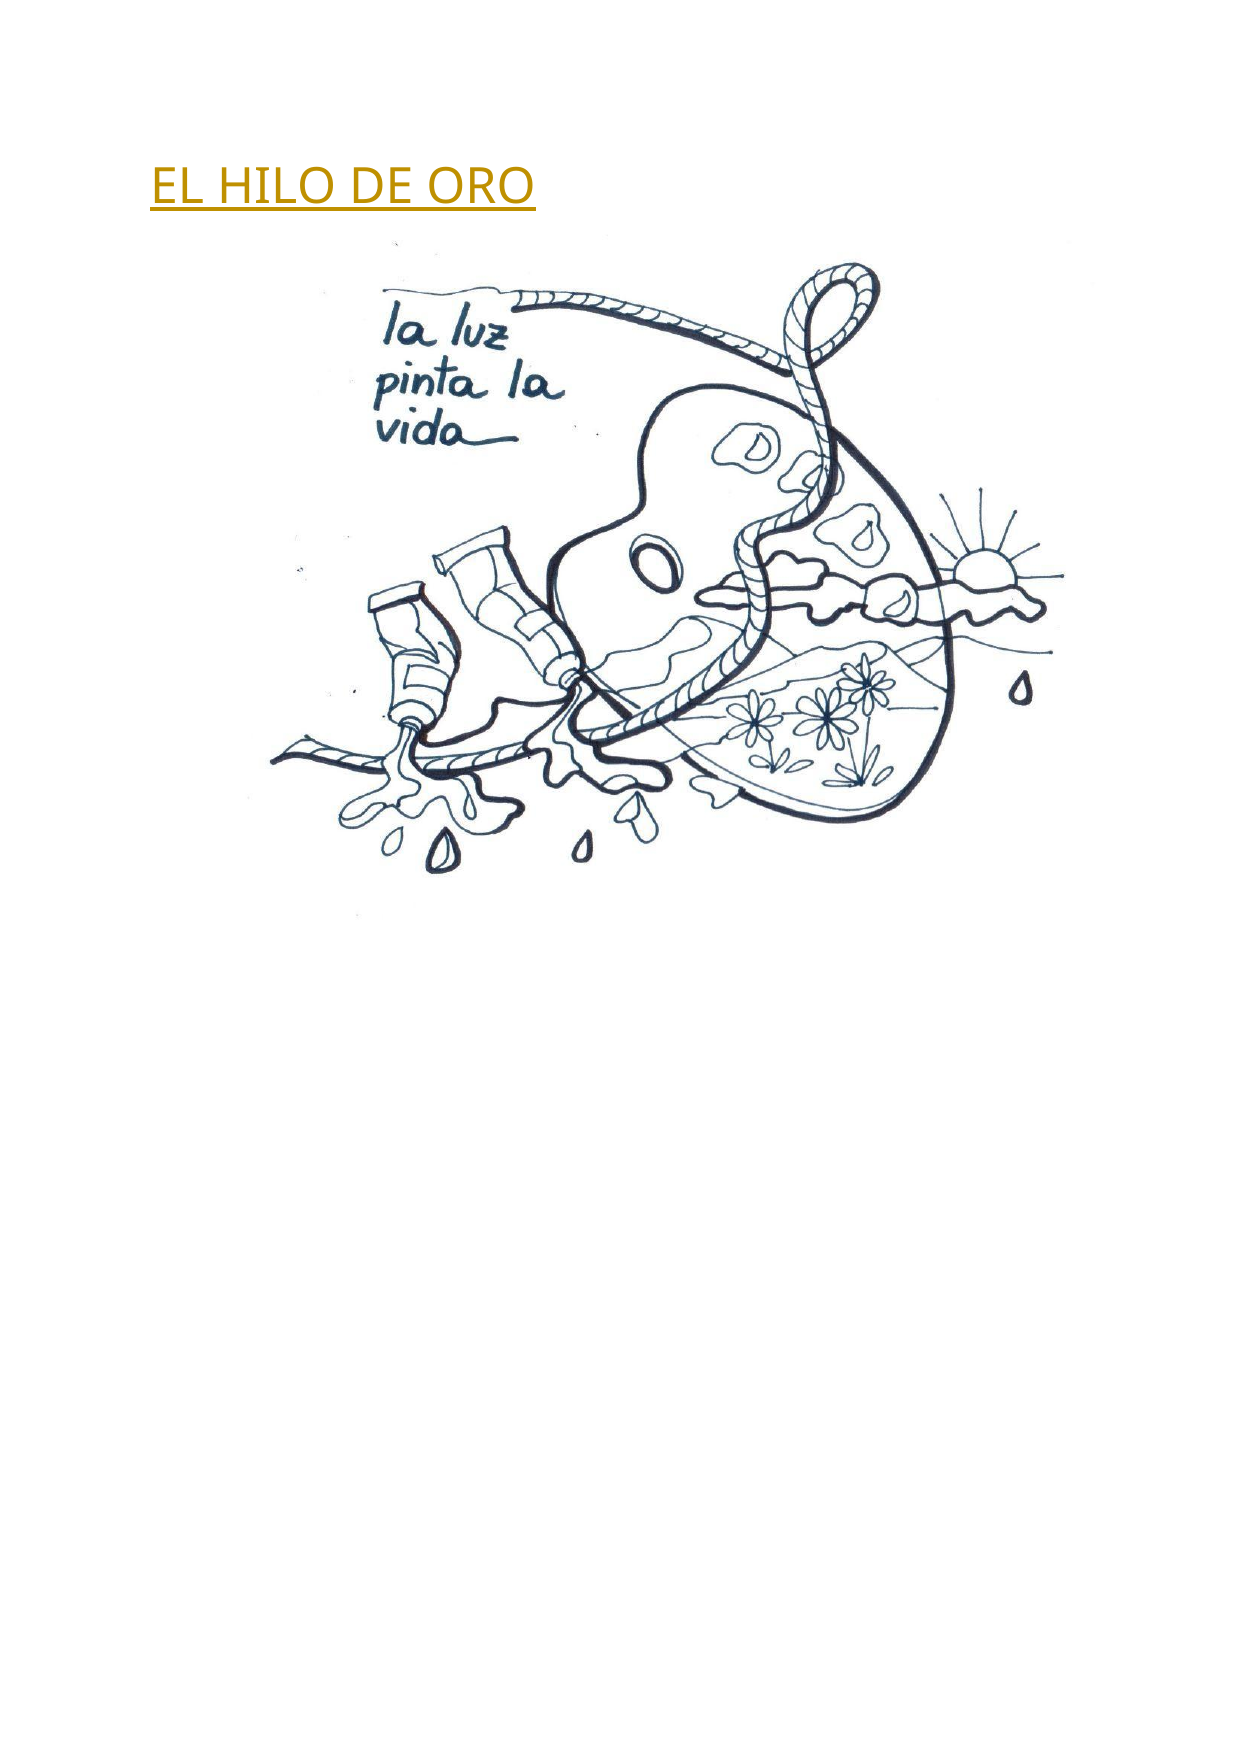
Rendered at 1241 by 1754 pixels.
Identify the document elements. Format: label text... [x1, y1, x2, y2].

picture [239, 219, 1107, 922]
text EL HILO DE ORO [150, 150, 1090, 218]
